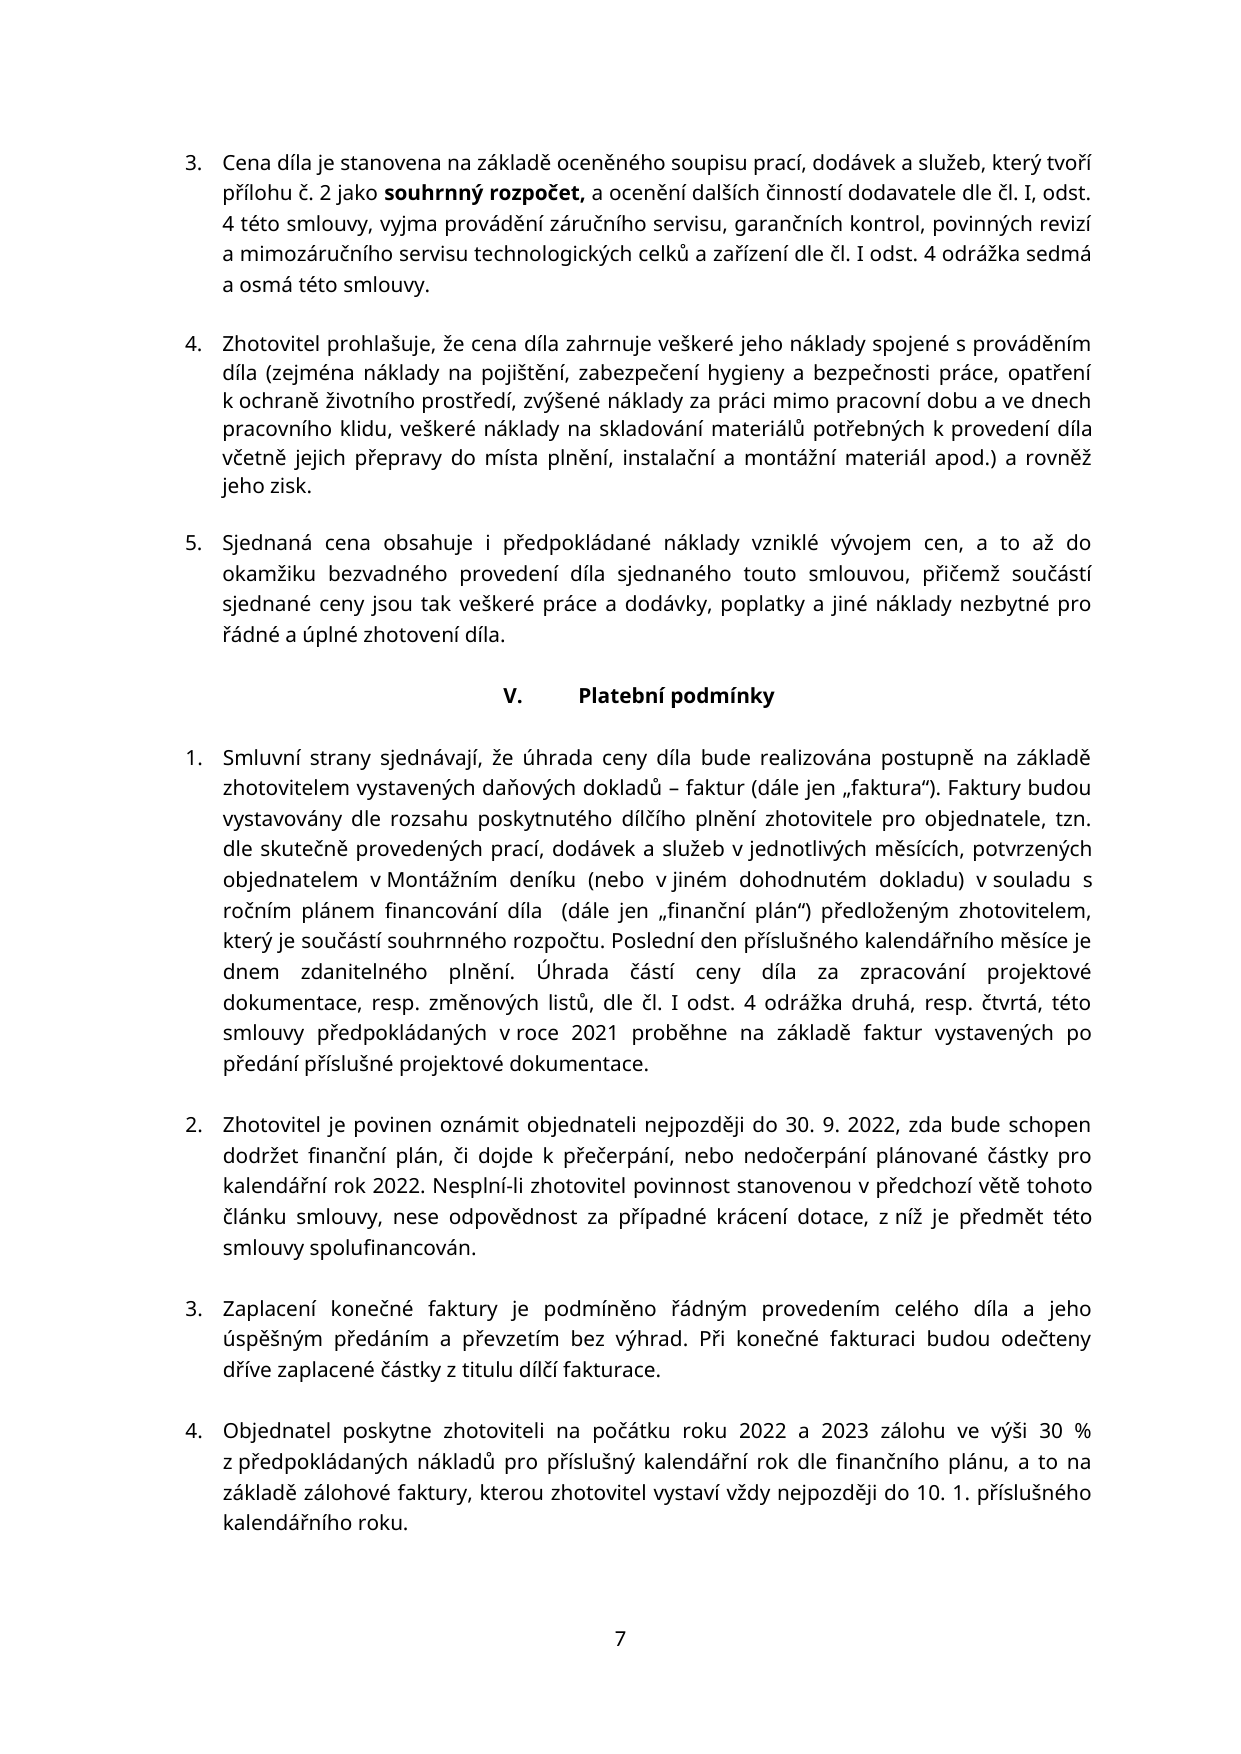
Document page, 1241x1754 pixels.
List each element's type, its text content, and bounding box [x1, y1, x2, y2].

list Objednatel poskytne zhotoviteli na počátku roku 2022 a 2023 zálohu ve výši 30 % z předpokládaných nákladů pro příslušný kalendářní rok dle finančního plánu, a to na základě zálohové faktury, kterou zhotovitel vystaví vždy nejpozději do 10. 1. příslušného kalendářního roku. [185, 1416, 1093, 1537]
list Cena díla je stanovena na základě oceněného soupisu prací, dodávek a služeb, který tvoří přílohu č. 2 jako souhrnný rozpočet, a ocenění dalších činností dodavatele dle čl. I, odst. 4 této smlouvy, vyjma provádění záručního servisu, garančních kontrol, povinných revizí a mimozáručního servisu technologických celků a zařízení dle čl. I odst. 4 odrážka sedmá a osmá této smlouvy. [185, 148, 1093, 298]
list Zhotovitel prohlašuje, že cena díla zahrnuje veškeré jeho náklady spojené s prováděním díla (zejména náklady na pojištění, zabezpečení hygieny a bezpečnosti práce, opatření k ochraně životního prostředí, zvýšené náklady za práci mimo pracovní dobu a ve dnech pracovního klidu, veškeré náklady na skladování materiálů potřebných k provedení díla včetně jejich přepravy do místa plnění, instalační a montážní materiál apod.) a rovněž jeho zisk. [185, 329, 1093, 500]
list Platební podmínky [185, 681, 1093, 710]
list Zaplacení konečné faktury je podmíněno řádným provedením celého díla a jeho úspěšným předáním a převzetím bez výhrad. Při konečné fakturaci budou odečteny dříve zaplacené částky z titulu dílčí fakturace. [185, 1294, 1093, 1383]
list Zhotovitel je povinen oznámit objednateli nejpozději do 30. 9. 2022, zda bude schopen dodržet finanční plán, či dojde k přečerpání, nebo nedočerpání plánované částky pro kalendářní rok 2022. Nesplní-li zhotovitel povinnost stanovenou v předchozí větě tohoto článku smlouvy, nese odpovědnost za případné krácení dotace, z níž je předmět této smlouvy spolufinancován. [185, 1110, 1093, 1261]
list Sjednaná cena obsahuje i předpokládané náklady vzniklé vývojem cen, a to až do okamžiku bezvadného provedení díla sjednaného touto smlouvou, přičemž součástí sjednané ceny jsou tak veškeré práce a dodávky, poplatky a jiné náklady nezbytné pro řádné a úplné zhotovení díla. [185, 528, 1093, 648]
list Smluvní strany sjednávají, že úhrada ceny díla bude realizována postupně na základě zhotovitelem vystavených daňových dokladů – faktur (dále jen „faktura“). Faktury budou vystavovány dle rozsahu poskytnutého dílčího plnění zhotovitele pro objednatele, tzn. dle skutečně provedených prací, dodávek a služeb v jednotlivých měsících, potvrzených objednatelem v Montážním deníku (nebo v jiném dohodnutém dokladu) v souladu s ročním plánem financování díla (dále jen „finanční plán“) předloženým zhotovitelem, který je součástí souhrnného rozpočtu. Poslední den příslušného kalendářního měsíce je dnem zdanitelného plnění. Úhrada částí ceny díla za zpracování projektové dokumentace, resp. změnových listů, dle čl. I odst. 4 odrážka druhá, resp. čtvrtá, této smlouvy předpokládaných v roce 2021 proběhne na základě faktur vystavených po předání příslušné projektové dokumentace. [185, 743, 1093, 1077]
